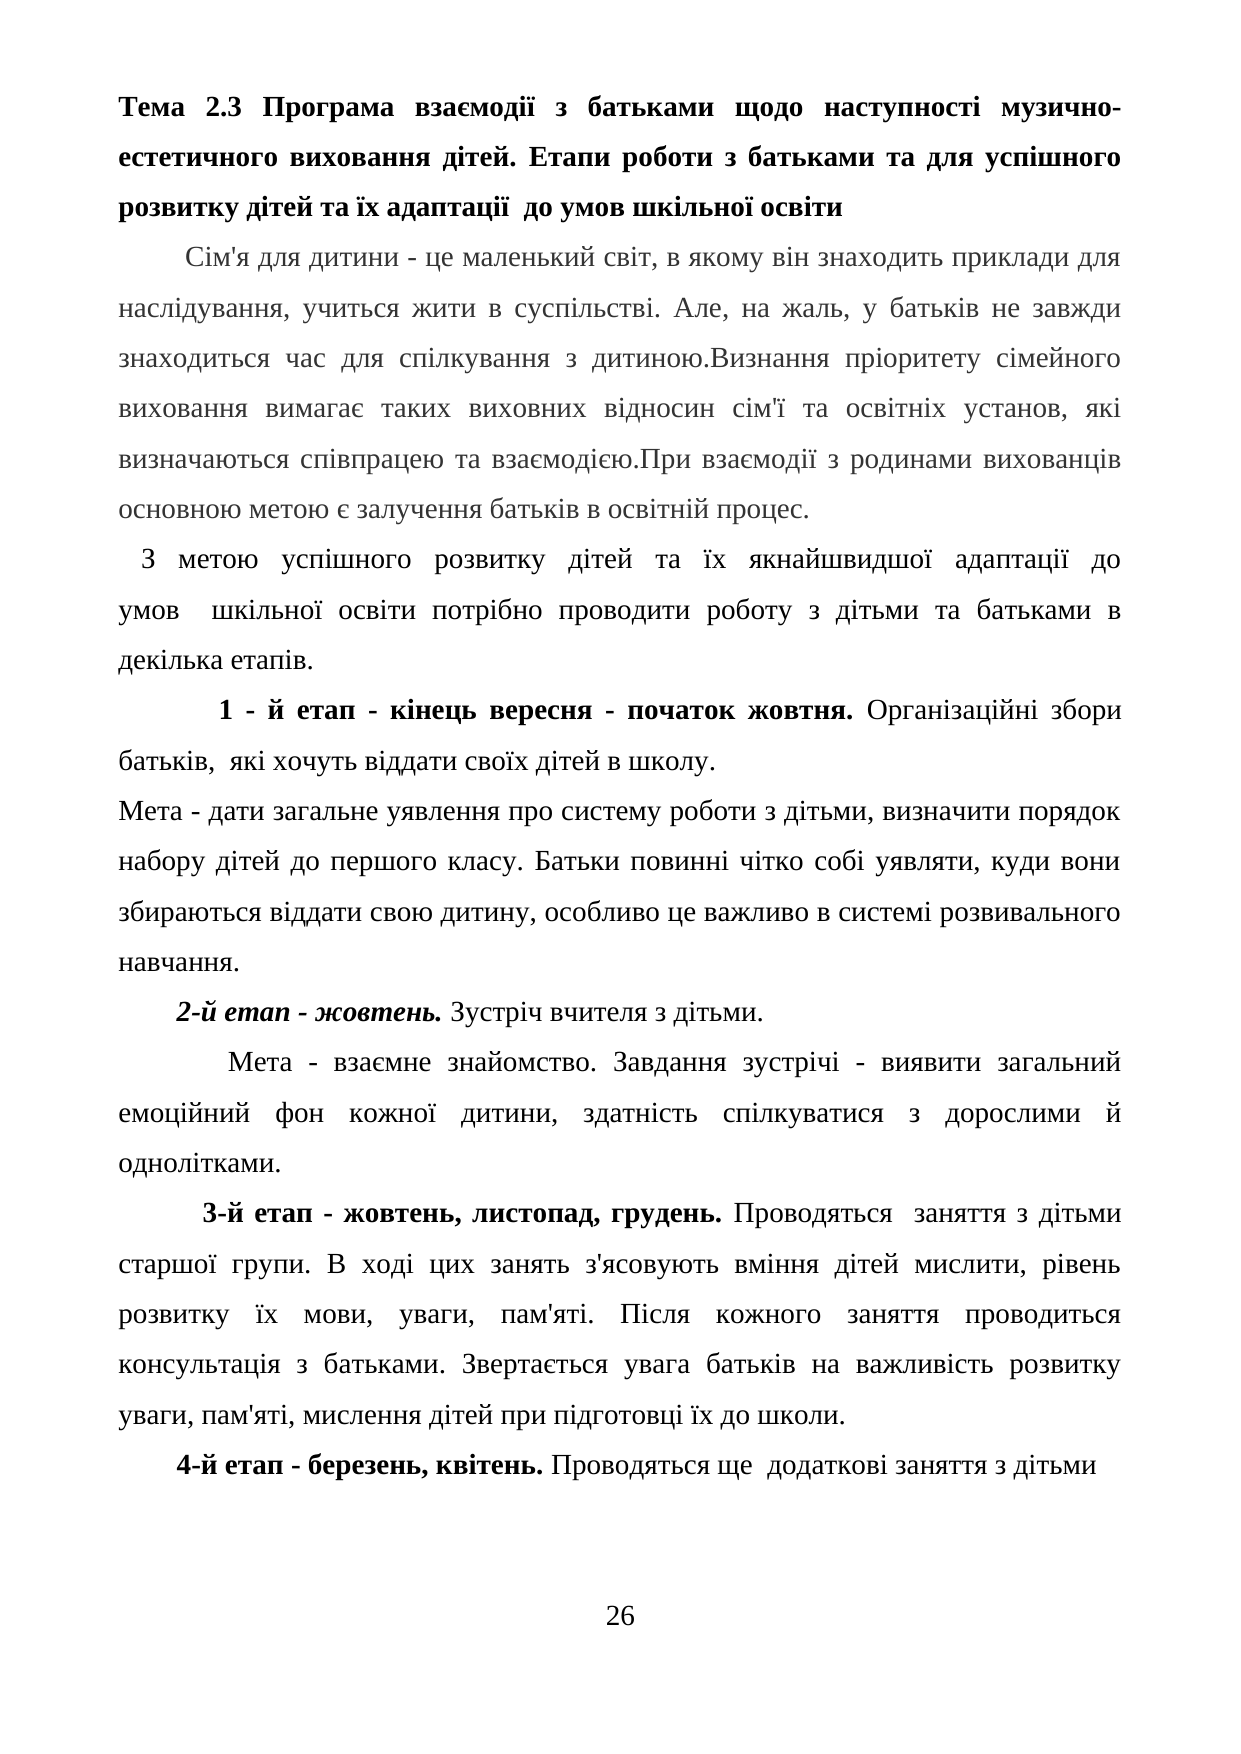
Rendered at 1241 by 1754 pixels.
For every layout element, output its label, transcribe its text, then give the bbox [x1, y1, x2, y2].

text Тема 2.3 Програма взаємодії з батьками щодо наступності музично-естетичного виховання дітей. Етапи роботи з батьками та для успішного розвитку дітей та їх адаптації до умов шкільної освіти [118, 89, 1122, 223]
text Сім'я для дитини - це маленький світ, в якому він знаходить приклади для наслідування, учиться жити в суспільстві. Але, на жаль, у батьків не завжди знаходиться час для спілкування з дитиною.Визнання пріоритету сімейного виховання вимагає таких виховних відносин сім'ї та освітніх установ, які визначаються співпрацею та взаємодією.При взаємодії з родинами вихованців основною метою є залучення батьків в освітній процес. [118, 239, 1122, 525]
text 26 [118, 1598, 1122, 1632]
text Мета - взаємне знайомство. Завдання зустрічі - виявити загальний емоційний фон кожної дитини, здатність спілкуватися з дорослими й однолітками. [118, 1044, 1122, 1179]
text 4-й етап - березень, квітень. Проводяться ще додаткові заняття з дітьми [118, 1447, 1122, 1481]
text Мета - дати загальне уявлення про систему роботи з дітьми, визначити порядок набору дітей до першого класу. Батьки повинні чітко собі уявляти, куди вони збираються віддати свою дитину, особливо це важливо в системі розвивального навчання. [118, 793, 1122, 977]
text 1 - й етап - кінець вересня - початок жовтня. Організаційні збори батьків, які хочуть віддати своїх дітей в школу. [118, 692, 1122, 776]
text 3-й етап - жовтень, листопад, грудень. Проводяться заняття з дітьми старшої групи. В ході цих занять з'ясовують вміння дітей мислити, рівень розвитку їх мови, уваги, пам'яті. Після кожного заняття проводиться консультація з батьками. Звертається увага батьків на важливість розвитку уваги, пам'яті, мислення дітей при підготовці їх до школи. [118, 1196, 1122, 1430]
text З метою успішного розвитку дітей та їх якнайшвидшої адаптації до умов шкільної освіти потрібно проводити роботу з дітьми та батьками в декілька етапів. [118, 541, 1122, 676]
text 2-й етап - жовтень. Зустріч вчителя з дітьми. [118, 994, 1122, 1028]
